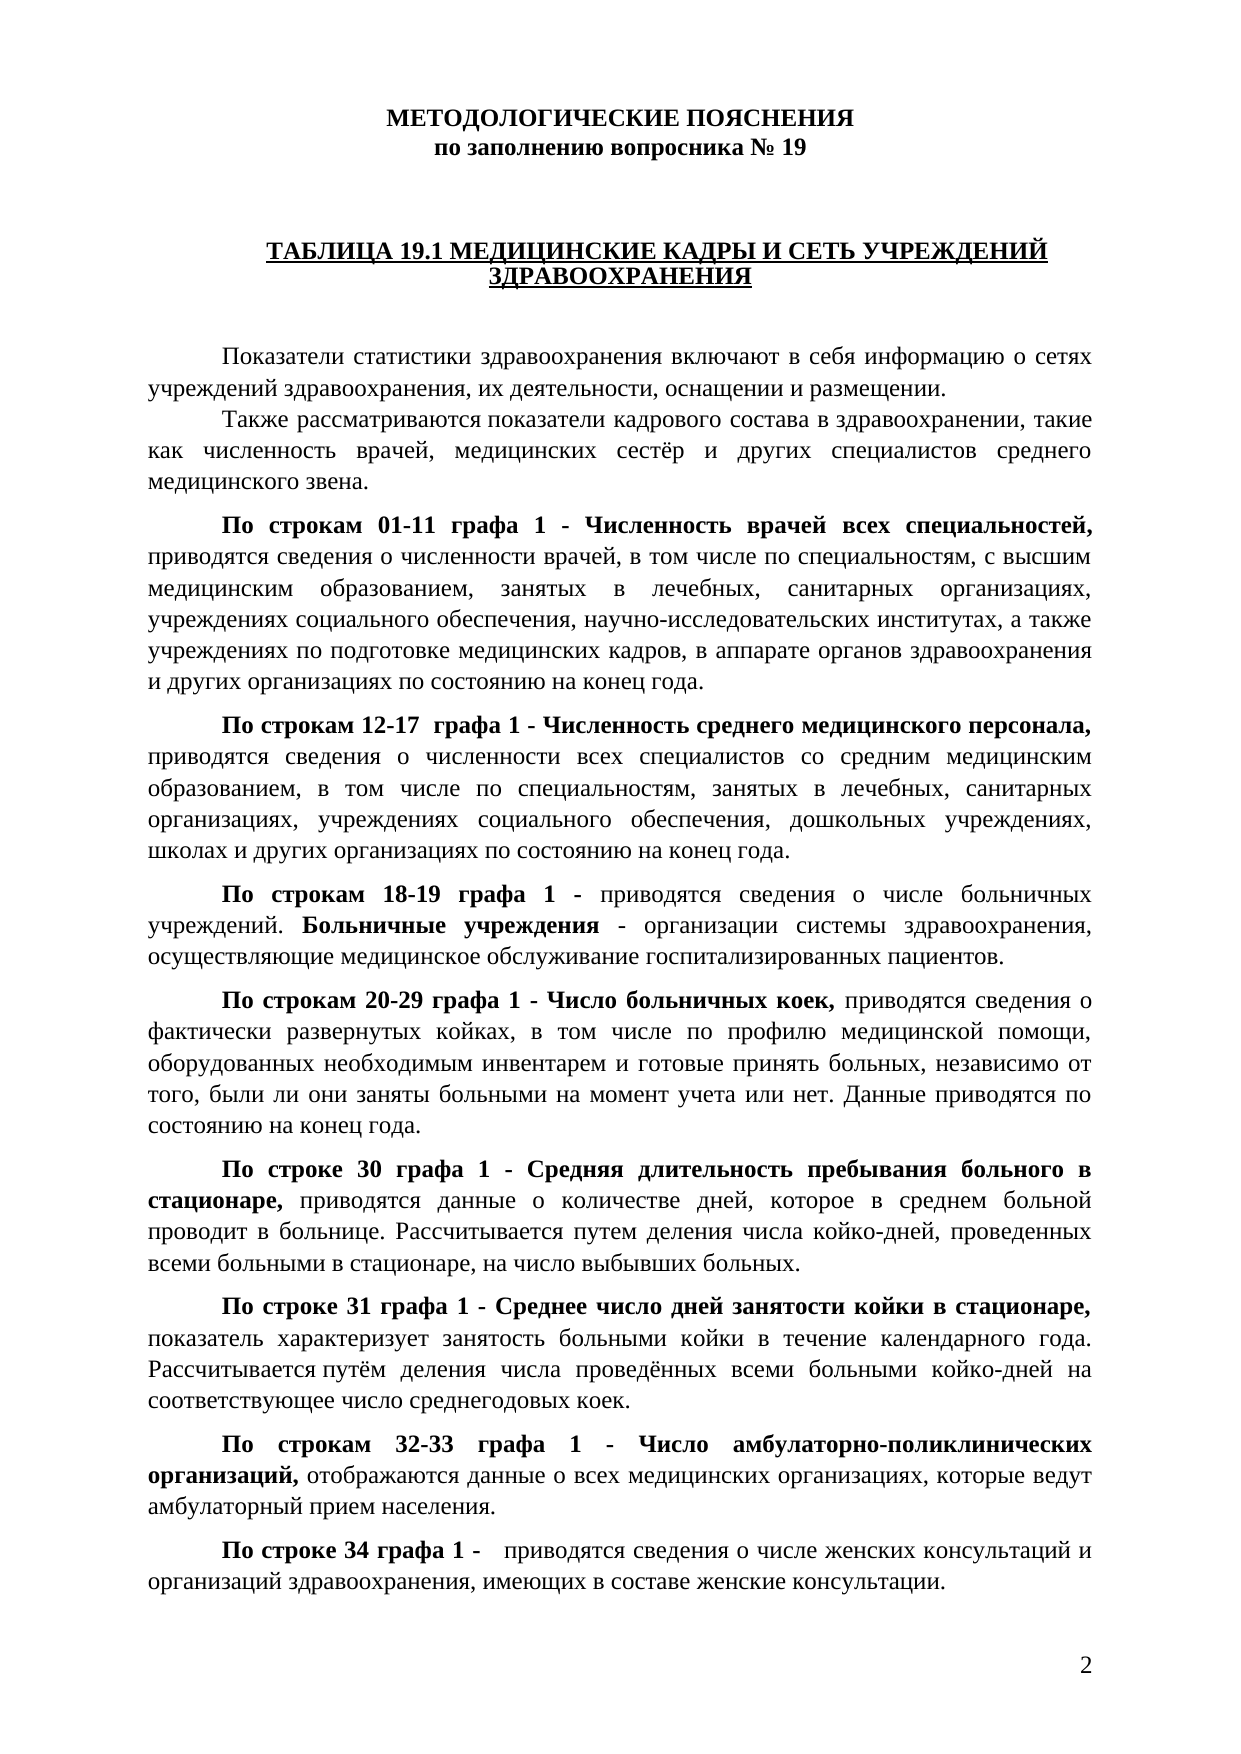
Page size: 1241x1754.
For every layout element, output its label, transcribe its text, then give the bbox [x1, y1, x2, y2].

text МЕТОДОЛОГИЧЕСКИЕ ПОЯСНЕНИЯ [148, 103, 1092, 132]
text по заполнению вопросника № 19 [148, 132, 1092, 161]
text По строке 34 графа 1 - приводятся сведения о числе женских консультаций и организаций здравоохранения, имеющих в составе женские консультации. [148, 1533, 1092, 1596]
text По строке 30 графа 1 - Средняя длительность пребывания больного в стационаре, приводятся данные о количестве дней, которое в среднем больной проводит в больнице. Рассчитывается путем деления числа койко-дней, проведенных всеми больными в стационаре, на число выбывших больных. [148, 1152, 1092, 1277]
text Показатели статистики здравоохранения включают в себя информацию о сетях учреждений здравоохранения, их деятельности, оснащении и размещении. [148, 340, 1092, 402]
text По строке 31 графа 1 - Среднее число дней занятости койки в стационаре, показатель характеризует занятость больными койки в течение календарного года. Рассчитывается путём деления числа проведённых всеми больными койко-дней на соответствующее число среднегодовых коек. [148, 1290, 1092, 1415]
text По строкам 12-17 графа 1 - Численность среднего медицинского персонала, приводятся сведения о численности всех специалистов со средним медицинским образованием, в том числе по специальностям, занятых в лечебных, санитарных организациях, учреждениях социального обеспечения, дошкольных учреждениях, школах и других организациях по состоянию на конец года. [148, 708, 1092, 865]
text По строкам 01-11 графа 1 - Численность врачей всех специальностей, приводятся сведения о численности врачей, в том числе по специальностям, с высшим медицинским образованием, занятых в лечебных, санитарных организациях, учреждениях социального обеспечения, научно-исследовательских институтах, а также учреждениях по подготовке медицинских кадров, в аппарате органов здравоохранения и других организациях по состоянию на конец года. [148, 508, 1092, 696]
text По строкам 18-19 графа 1 - приводятся сведения о числе больничных учреждений. Больничные учреждения - организации системы здравоохранения, осуществляющие медицинское обслуживание госпитализированных пациентов. [148, 877, 1092, 971]
text ТАБЛИЦА 19.1 МЕДИЦИНСКИЕ КАДРЫ И СЕТЬ УЧРЕЖДЕНИЙ ЗДРАВООХРАНЕНИЯ [148, 240, 1092, 290]
text По строкам 20-29 графа 1 - Число больничных коек, приводятся сведения о фактически развернутых койках, в том числе по профилю медицинской помощи, оборудованных необходимым инвентарем и готовые принять больных, независимо от того, были ли они заняты больными на момент учета или нет. Данные приводятся по состоянию на конец года. [148, 983, 1092, 1140]
text Также рассматриваются показатели кадрового состава в здравоохранении, такие как численность врачей, медицинских сестёр и других специалистов среднего медицинского звена. [148, 402, 1092, 496]
text По строкам 32-33 графа 1 - Число амбулаторно-поликлинических организаций, отображаются данные о всех медицинских организациях, которые ведут амбулаторный прием населения. [148, 1427, 1092, 1521]
